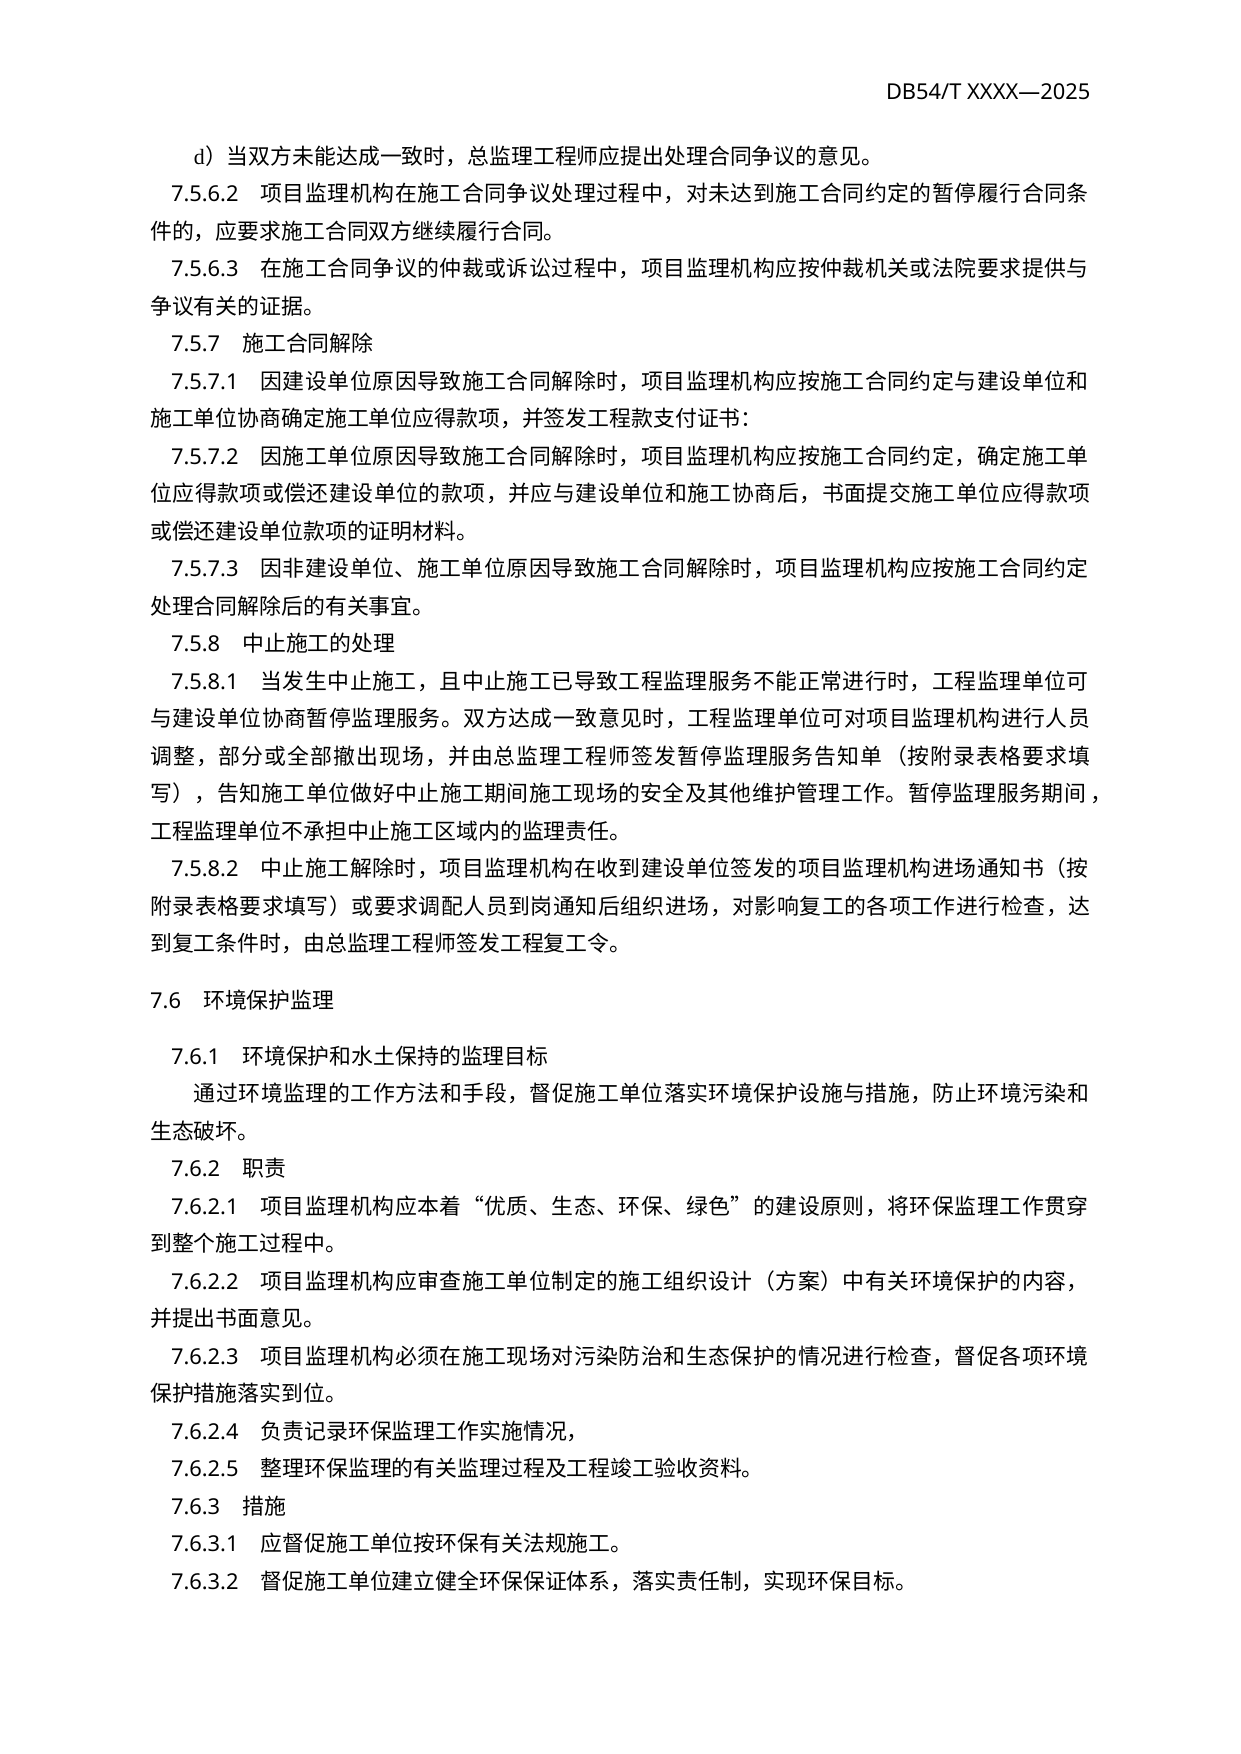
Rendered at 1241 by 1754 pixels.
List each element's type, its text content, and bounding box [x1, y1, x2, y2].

text 环境保护和水土保持的监理目标 [150, 1036, 1090, 1073]
text 因建设单位原因导致施工合同解除时，项目监理机构应按施工合同约定与建设单位和施工单位协商确定施工单位应得款项，并签发工程款支付证书： [150, 361, 1090, 436]
text 环境保护监理 [150, 980, 1090, 1017]
text 负责记录环保监理工作实施情况， [150, 1411, 1090, 1448]
text 应督促施工单位按环保有关法规施工。 [150, 1523, 1090, 1561]
text 在施工合同争议的仲裁或诉讼过程中，项目监理机构应按仲裁机关或法院要求提供与争议有关的证据。 [150, 248, 1090, 323]
text 督促施工单位建立健全环保保证体系，落实责任制，实现环保目标。 [150, 1561, 1090, 1598]
text 项目监理机构应审查施工单位制定的施工组织设计（方案）中有关环境保护的内容，并提出书面意见。 [150, 1261, 1090, 1336]
text 中止施工解除时，项目监理机构在收到建设单位签发的项目监理机构进场通知书（按附录表格要求填写）或要求调配人员到岗通知后组织进场，对影响复工的各项工作进行检查，达到复工条件时，由总监理工程师签发工程复工令。 [150, 848, 1090, 961]
text 通过环境监理的工作方法和手段，督促施工单位落实环境保护设施与措施，防止环境污染和生态破坏。 [150, 1073, 1090, 1148]
text 项目监理机构在施工合同争议处理过程中，对未达到施工合同约定的暂停履行合同条件的，应要求施工合同双方继续履行合同。 [150, 173, 1090, 248]
text 因施工单位原因导致施工合同解除时，项目监理机构应按施工合同约定，确定施工单位应得款项或偿还建设单位的款项，并应与建设单位和施工协商后，书面提交施工单位应得款项或偿还建设单位款项的证明材料。 [150, 436, 1090, 548]
text d）当双方未能达成一致时，总监理工程师应提出处理合同争议的意见。 [150, 136, 1090, 173]
text 因非建设单位、施工单位原因导致施工合同解除时，项目监理机构应按施工合同约定处理合同解除后的有关事宜。 [150, 548, 1090, 623]
text 整理环保监理的有关监理过程及工程竣工验收资料。 [150, 1448, 1090, 1486]
text 中止施工的处理 [150, 623, 1090, 661]
text 措施 [150, 1486, 1090, 1523]
text 项目监理机构应本着“优质、生态、环保、绿色”的建设原则，将环保监理工作贯穿到整个施工过程中。 [150, 1186, 1090, 1261]
text 职责 [150, 1148, 1090, 1186]
text 项目监理机构必须在施工现场对污染防治和生态保护的情况进行检查，督促各项环境保护措施落实到位。 [150, 1336, 1090, 1411]
text 施工合同解除 [150, 323, 1090, 361]
text 当发生中止施工，且中止施工已导致工程监理服务不能正常进行时，工程监理单位可与建设单位协商暂停监理服务。双方达成一致意见时，工程监理单位可对项目监理机构进行人员调整，部分或全部撤出现场，并由总监理工程师签发暂停监理服务告知单（按附录表格要求填写），告知施工单位做好中止施工期间施工现场的安全及其他维护管理工作。暂停监理服务期间，工程监理单位不承担中止施工区域内的监理责任。 [150, 661, 1090, 848]
